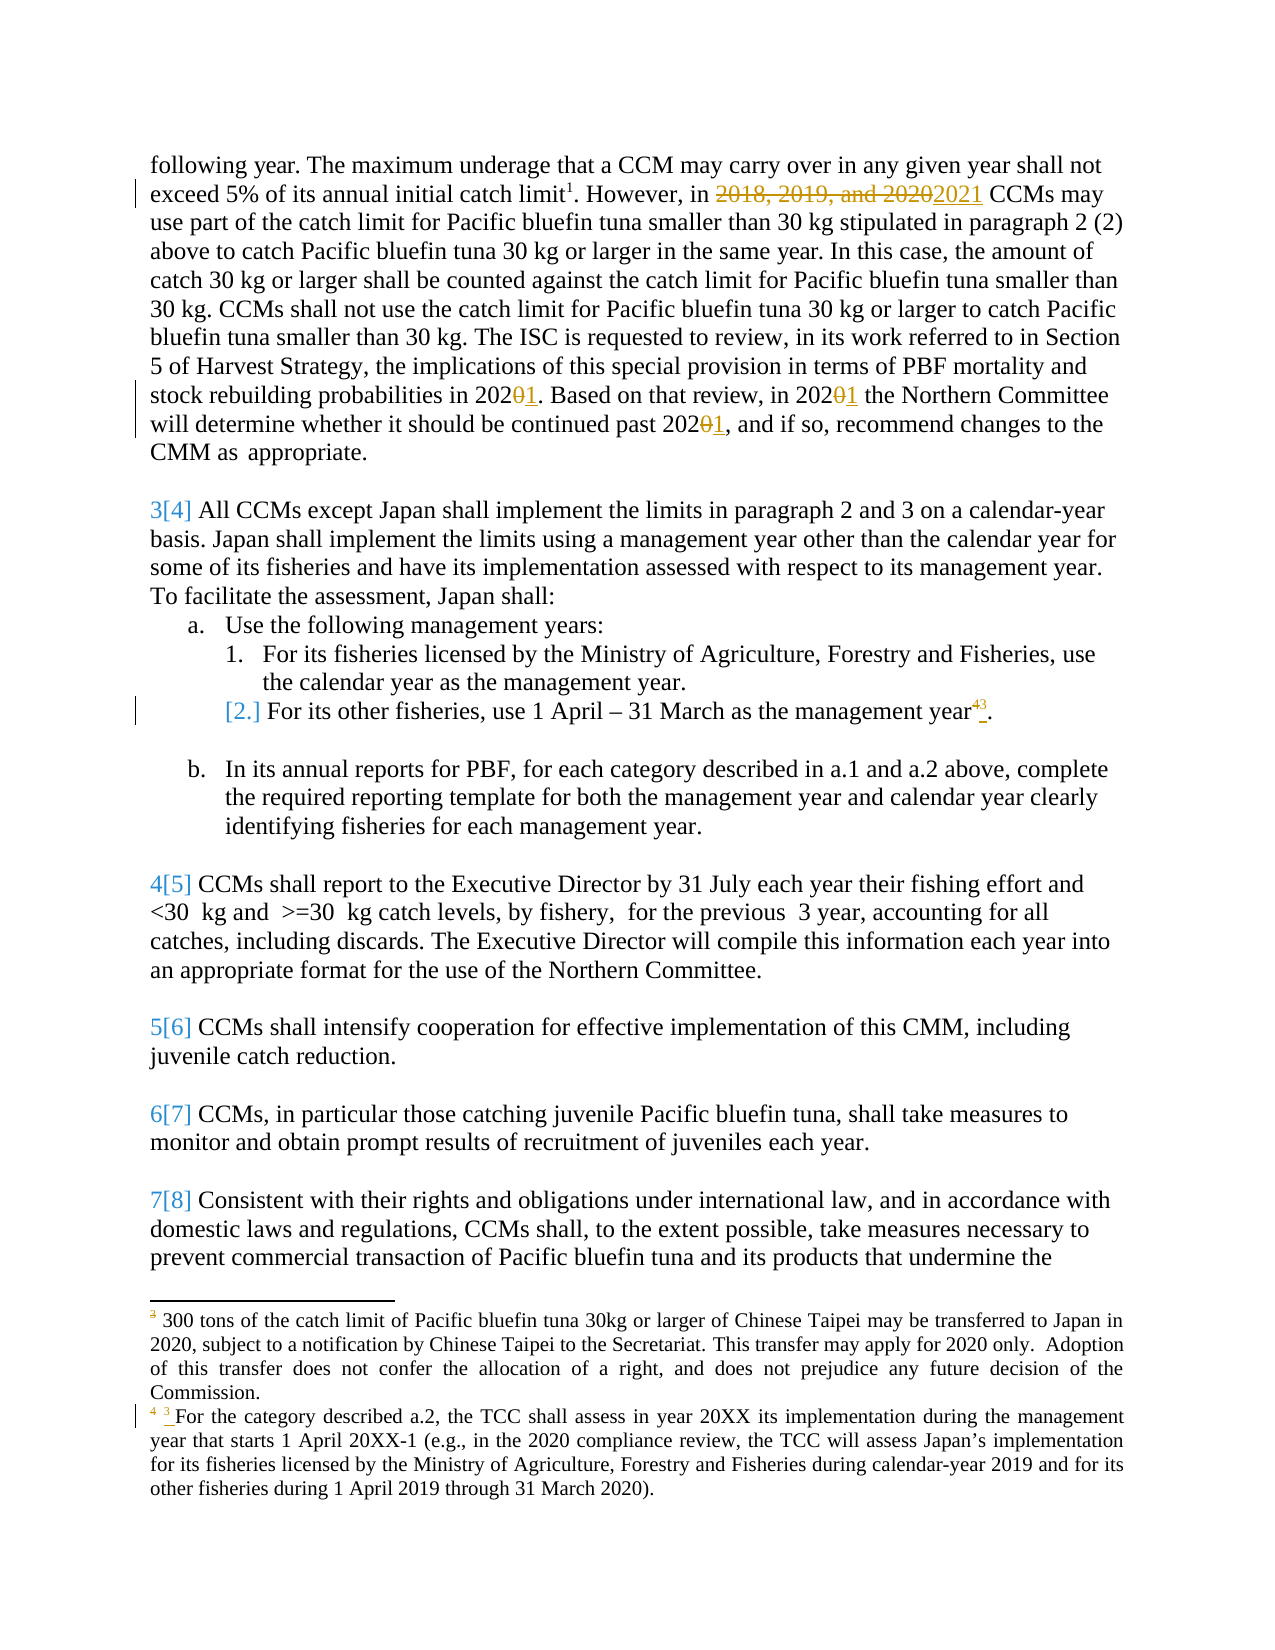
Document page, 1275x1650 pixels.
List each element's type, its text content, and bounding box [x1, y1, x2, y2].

list In its annual reports for PBF, for each category described in a.1 and a.2 above, complete the required reporting template for both the management year and calendar year clearly identifying fisheries for each management year. [187, 754, 1125, 840]
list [150, 150, 1125, 466]
list All CCMs except Japan shall implement the limits in paragraph 2 and 3 on a calendar-year basis. Japan shall implement the limits using a management year other than the calendar year for some of its fisheries and have its implementation assessed with respect to its management year. To facilitate the assessment, Japan shall: [150, 495, 1125, 610]
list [150, 1185, 1125, 1271]
list For its fisheries licensed by the Ministry of Agriculture, Forestry and Fisheries, use the calendar year as the management year. [225, 639, 1125, 696]
list Use the following management years: [187, 610, 1125, 639]
list CCMs shall intensify cooperation for effective implementation of this CMM, including juvenile catch reduction. [150, 1012, 1125, 1070]
list CCMs shall report to the Executive Director by 31 July each year their fishing effort and <30 kg and >=30 kg catch levels, by fishery, for the previous 3 year, accounting for all catches, including discards. The Executive Director will compile this information each year into an appropriate format for the use of the Northern Committee. [150, 869, 1125, 984]
list For its other fisheries, use 1 April – 31 March as the management year. [225, 696, 1125, 725]
list CCMs, in particular those catching juvenile Pacific bluefin tuna, shall take measures to monitor and obtain prompt results of recruitment of juveniles each year. [150, 1099, 1125, 1156]
